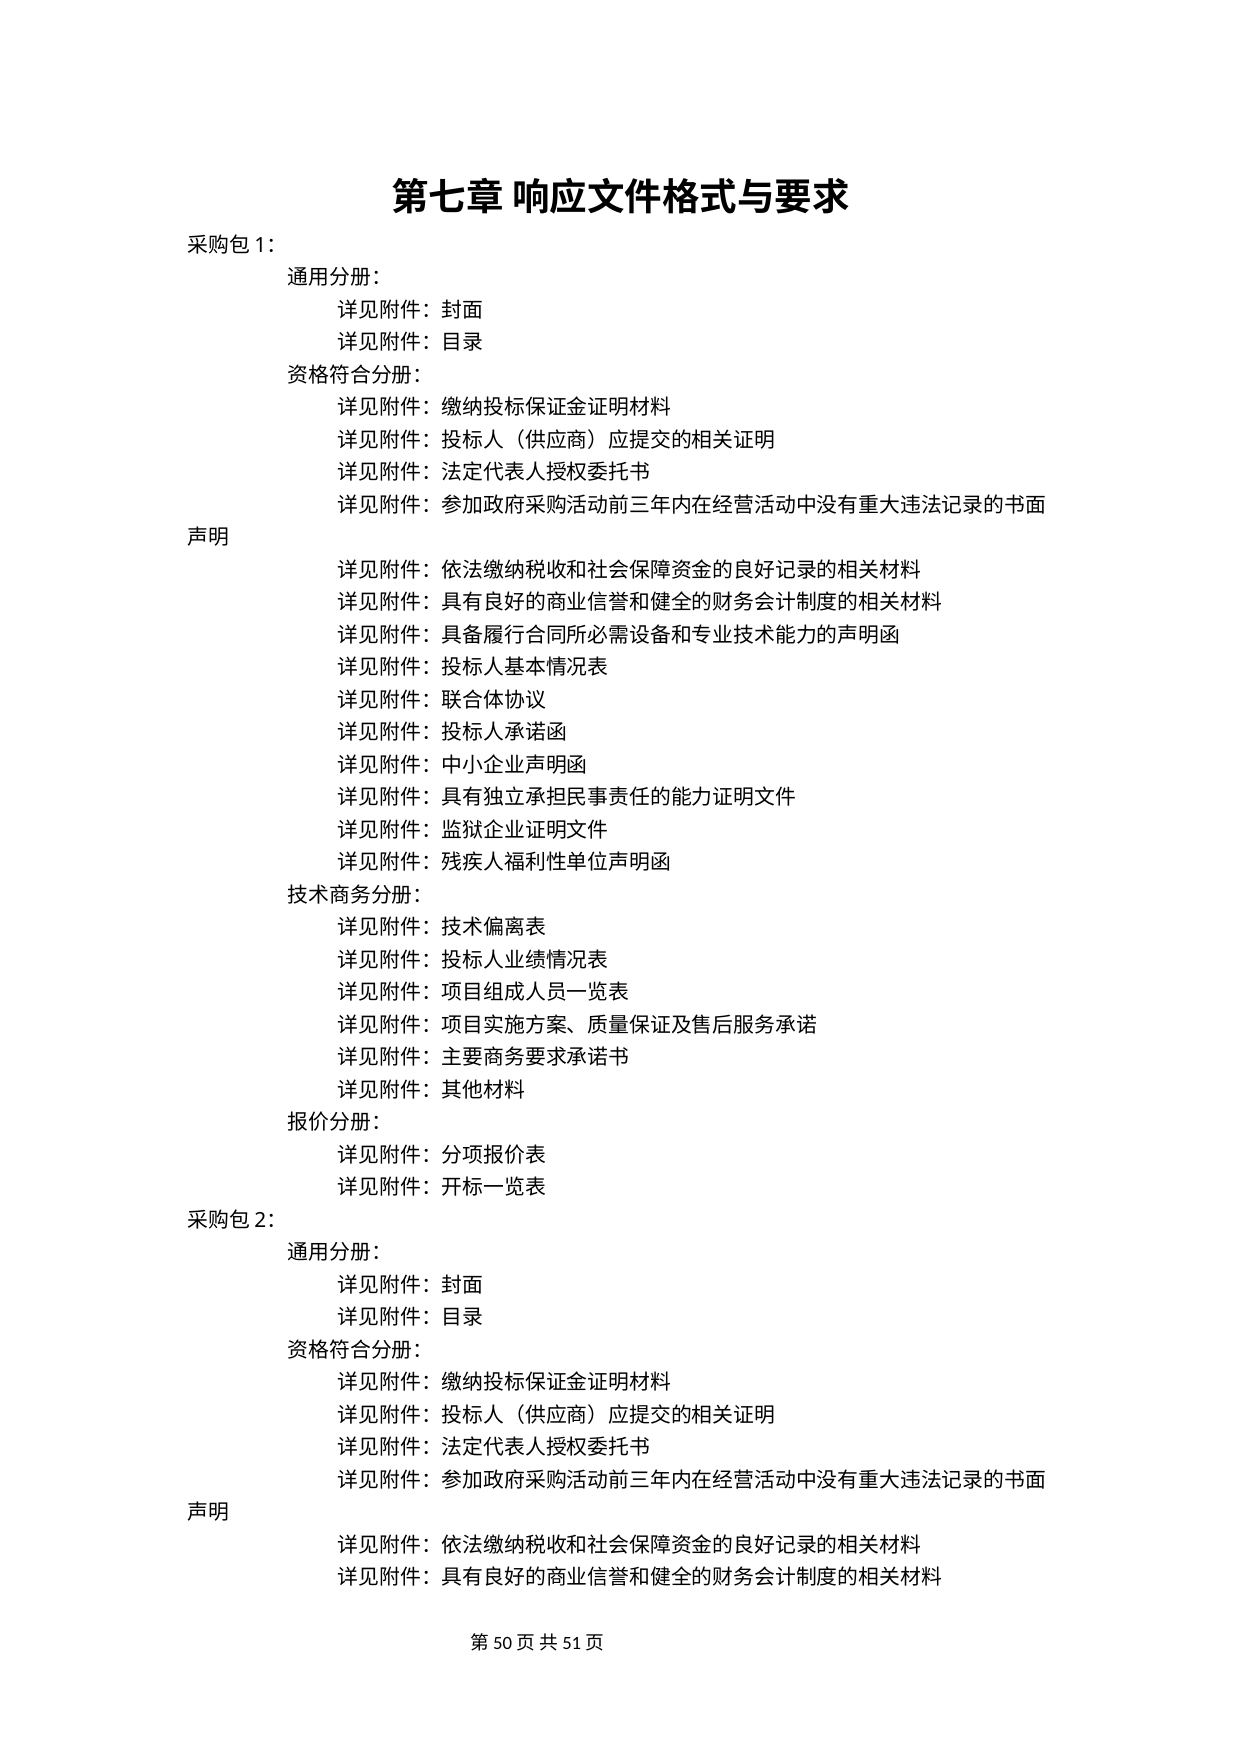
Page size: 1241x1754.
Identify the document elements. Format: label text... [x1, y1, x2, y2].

text 详见附件：技术偏离表 [187, 909, 1053, 942]
text 详见附件：联合体协议 [187, 682, 1053, 714]
text 详见附件：封面 [187, 1267, 1053, 1299]
text 详见附件：具备履行合同所必需设备和专业技术能力的声明函 [187, 617, 1053, 649]
text 详见附件：具有良好的商业信誉和健全的财务会计制度的相关材料 [187, 1559, 1053, 1592]
text 资格符合分册： [187, 1332, 1053, 1364]
text 详见附件：依法缴纳税收和社会保障资金的良好记录的相关材料 [187, 1527, 1053, 1559]
text 详见附件：法定代表人授权委托书 [187, 1429, 1053, 1462]
text 详见附件：参加政府采购活动前三年内在经营活动中没有重大违法记录的书面声明 [187, 1462, 1053, 1527]
text 详见附件：项目组成人员一览表 [187, 974, 1053, 1007]
text 详见附件：具有良好的商业信誉和健全的财务会计制度的相关材料 [187, 584, 1053, 617]
text 详见附件：分项报价表 [187, 1137, 1053, 1169]
text 资格符合分册： [187, 357, 1053, 389]
text 详见附件：目录 [187, 324, 1053, 357]
text 详见附件：投标人（供应商）应提交的相关证明 [187, 422, 1053, 454]
text 详见附件：投标人承诺函 [187, 714, 1053, 747]
text 采购包2： [187, 1202, 1053, 1234]
text 详见附件：投标人基本情况表 [187, 649, 1053, 682]
text 详见附件：法定代表人授权委托书 [187, 454, 1053, 487]
text 详见附件：残疾人福利性单位声明函 [187, 844, 1053, 877]
text 详见附件：依法缴纳税收和社会保障资金的良好记录的相关材料 [187, 552, 1053, 584]
text 技术商务分册： [187, 877, 1053, 909]
text 详见附件：其他材料 [187, 1072, 1053, 1104]
text 详见附件：监狱企业证明文件 [187, 812, 1053, 844]
text 详见附件：目录 [187, 1299, 1053, 1332]
text 详见附件：具有独立承担民事责任的能力证明文件 [187, 779, 1053, 812]
text 通用分册： [187, 259, 1053, 292]
text 详见附件：主要商务要求承诺书 [187, 1039, 1053, 1072]
text 采购包1： [187, 227, 1053, 259]
text 详见附件：缴纳投标保证金证明材料 [187, 1364, 1053, 1397]
text 详见附件：缴纳投标保证金证明材料 [187, 389, 1053, 422]
text 详见附件：开标一览表 [187, 1169, 1053, 1202]
text 通用分册： [187, 1234, 1053, 1267]
text 详见附件：项目实施方案、质量保证及售后服务承诺 [187, 1007, 1053, 1039]
text 详见附件：中小企业声明函 [187, 747, 1053, 779]
text 报价分册： [187, 1104, 1053, 1137]
text 详见附件：投标人（供应商）应提交的相关证明 [187, 1397, 1053, 1429]
text 详见附件：参加政府采购活动前三年内在经营活动中没有重大违法记录的书面声明 [187, 487, 1053, 552]
text 详见附件：投标人业绩情况表 [187, 942, 1053, 974]
text 第七章 响应文件格式与要求 [187, 162, 1053, 227]
text 详见附件：封面 [187, 292, 1053, 324]
